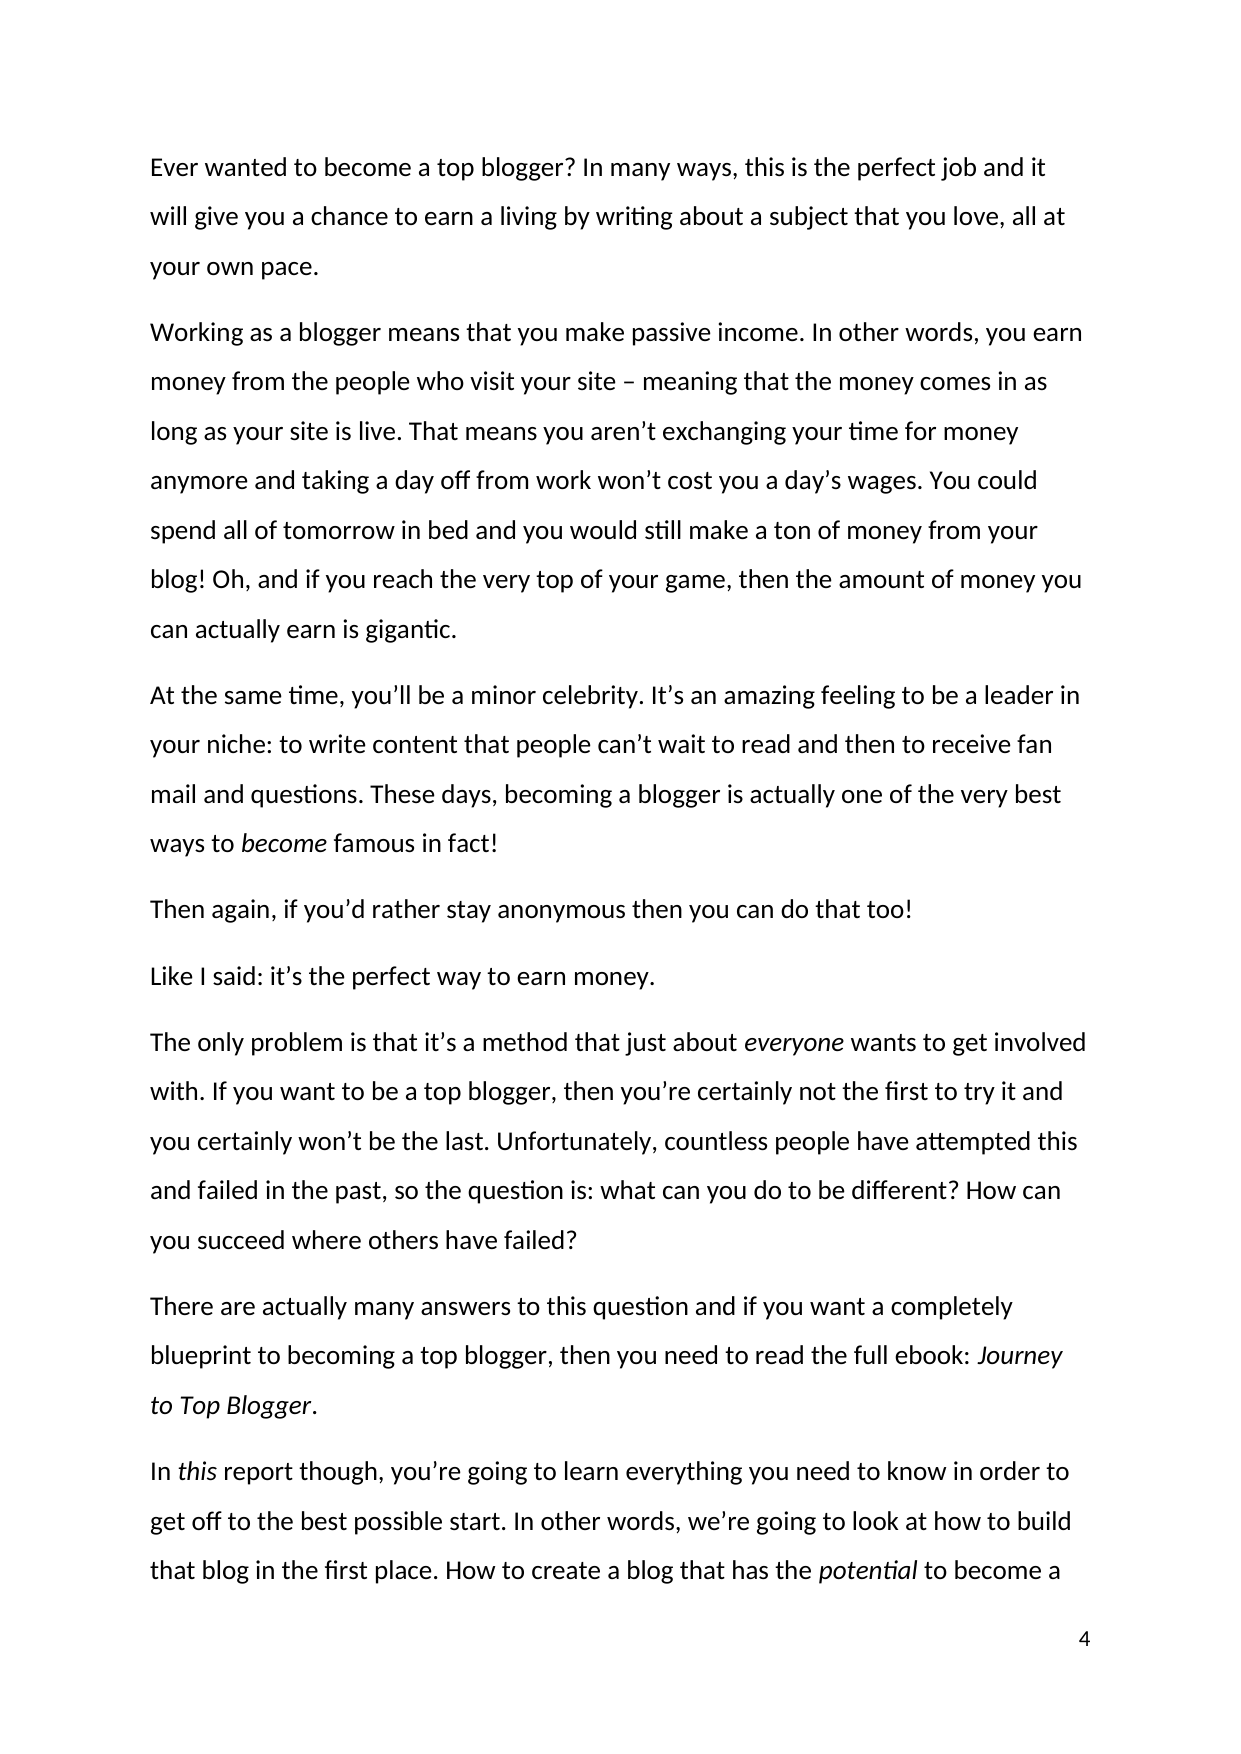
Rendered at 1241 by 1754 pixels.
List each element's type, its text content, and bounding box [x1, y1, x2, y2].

text Working as a blogger means that you make passive income. In other words, you earn money from the people who visit your site – meaning that the money comes in as long as your site is live. That means you aren’t exchanging your time for money anymore and taking a day off from work won’t cost you a day’s wages. You could spend all of tomorrow in bed and you would still make a ton of money from your blog! Oh, and if you reach the very top of your game, then the amount of money you can actually earn is gigantic. [150, 315, 1090, 645]
text Then again, if you’d rather stay anonymous then you can do that too! [150, 893, 1090, 926]
text At the same time, you’ll be a minor celebrity. It’s an amazing feeling to be a leader in your niche: to write content that people can’t wait to read and then to receive fan mail and questions. These days, becoming a blogger is actually one of the very best ways to become famous in fact! [150, 678, 1090, 859]
text There are actually many answers to this question and if you want a completely blueprint to becoming a top blogger, then you need to read the full ebook: Journey to Top Blogger. [150, 1289, 1090, 1421]
text The only problem is that it’s a method that just about everyone wants to get involved with. If you want to be a top blogger, then you’re certainly not the first to try it and you certainly won’t be the last. Unfortunately, countless people have attempted this and failed in the past, so the question is: what can you do to be different? How can you succeed where others have failed? [150, 1025, 1090, 1256]
text Ever wanted to become a top blogger? In many ways, this is the perfect job and it will give you a chance to earn a living by writing about a subject that you love, all at your own pace. [150, 150, 1090, 282]
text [150, 1454, 1090, 1586]
text Like I said: it’s the perfect way to earn money. [150, 959, 1090, 992]
